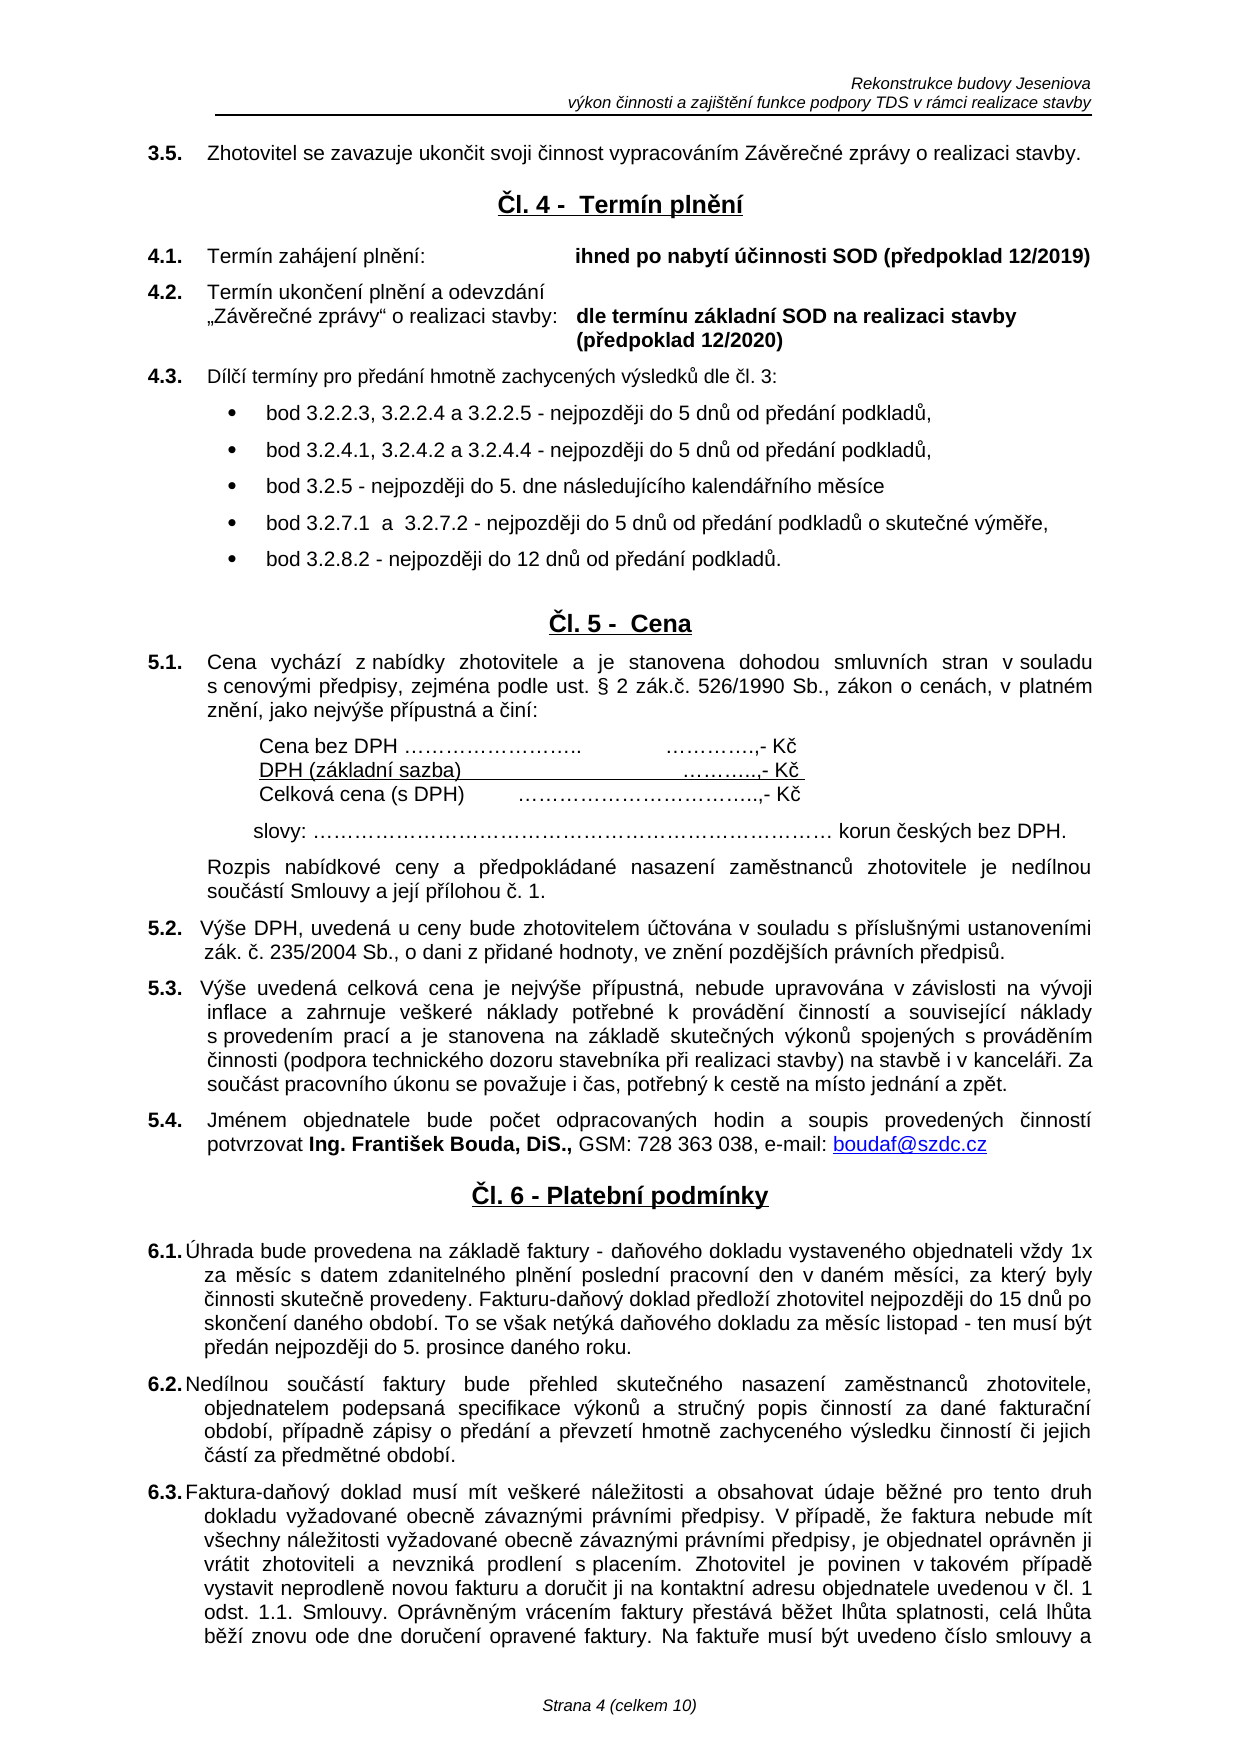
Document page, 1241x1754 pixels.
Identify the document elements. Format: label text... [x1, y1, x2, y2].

text Cena bez DPH …………………….. ………….,- Kč [207, 734, 1092, 758]
list Cena vychází z nabídky zhotovitele a je stanovena dohodou smluvních stran v souladu s cenovými předpisy, zejména podle ust. § 2 zák.č. 526/1990 Sb., zákon o cenách, v platném znění, jako nejvýše přípustná a činí: [148, 650, 1092, 722]
text Celková cena (s DPH) ……………………………..,- Kč [207, 782, 1092, 806]
subtitle Čl. 6 - Platební podmínky [148, 1181, 1092, 1210]
text 5.4. Jménem objednatele bude počet odpracovaných hodin a soupis provedených činností potvrzovat Ing. František Bouda, DiS., GSM: 728 363 038, e-mail: boudaf@szdc.cz [148, 1108, 1092, 1156]
list Dílčí termíny pro předání hmotně zachycených výsledků dle čl. 3: [148, 364, 1092, 388]
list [148, 1480, 1092, 1647]
subtitle Čl. 4 - Termín plnění [148, 190, 1092, 218]
list bod 3.2.5 - nejpozději do 5. dne následujícího kalendářního měsíce [228, 474, 1092, 498]
text Rozpis nabídkové ceny a předpokládané nasazení zaměstnanců zhotovitele je nedílnou součástí Smlouvy a její přílohou č. 1. [207, 855, 1092, 903]
list Nedílnou součástí faktury bude přehled skutečného nasazení zaměstnanců zhotovitele, objednatelem podepsaná specifikace výkonů a stručný popis činností za dané fakturační období, případně zápisy o předání a převzetí hmotně zachyceného výsledku činností či jejich částí za předmětné období. [148, 1371, 1092, 1467]
list bod 3.2.2.3, 3.2.2.4 a 3.2.2.5 - nejpozději do 5 dnů od předání podkladů, [228, 401, 1092, 425]
list Termín zahájení plnění: ihned po nabytí účinnosti SOD (předpoklad 12/2019) [148, 243, 1092, 267]
list Zhotovitel se zavazuje ukončit svoji činnost vypracováním Závěrečné zprávy o realizaci stavby. [148, 141, 1092, 165]
list Úhrada bude provedena na základě faktury - daňového dokladu vystaveného objednateli vždy 1x za měsíc s datem zdanitelného plnění poslední pracovní den v daném měsíci, za který byly činnosti skutečně provedeny. Fakturu-daňový doklad předloží zhotovitel nejpozději do 15 dnů po skončení daného období. To se však netýká daňového dokladu za měsíc listopad - ten musí být předán nejpozději do 5. prosince daného roku. [148, 1239, 1092, 1359]
list bod 3.2.8.2 - nejpozději do 12 dnů od předání podkladů. [228, 547, 1092, 571]
list bod 3.2.7.1 a 3.2.7.2 - nejpozději do 5 dnů od předání podkladů o skutečné výměře, [228, 511, 1092, 534]
text „Závěrečné zprávy“ o realizaci stavby: dle termínu základní SOD na realizaci stavby (předpoklad 12/2020) [207, 304, 1092, 352]
list bod 3.2.4.1, 3.2.4.2 a 3.2.4.4 - nejpozději do 5 dnů od předání podkladů, [228, 437, 1092, 461]
text slovy: ………………………………………………………………… korun českých bez DPH. [207, 819, 1092, 843]
list Termín ukončení plnění a odevzdání [148, 280, 1092, 304]
subtitle Čl. 5 - Cena [148, 609, 1092, 637]
list Výše uvedená celková cena je nejvýše přípustná, nebude upravována v závislosti na vývoji inflace a zahrnuje veškeré náklady potřebné k provádění činností a související náklady s provedením prací a je stanovena na základě skutečných výkonů spojených s prováděním činnosti (podpora technického dozoru stavebníka při realizaci stavby) na stavbě i v kanceláři. Za součást pracovního úkonu se považuje i čas, potřebný k cestě na místo jednání a zpět. [148, 976, 1092, 1096]
list Výše DPH, uvedená u ceny bude zhotovitelem účtována v souladu s příslušnými ustanoveními zák. č. 235/2004 Sb., o dani z přidané hodnoty, ve znění pozdějších právních předpisů. [148, 916, 1092, 963]
text DPH (základní sazba) ………..,- Kč [207, 758, 1092, 782]
